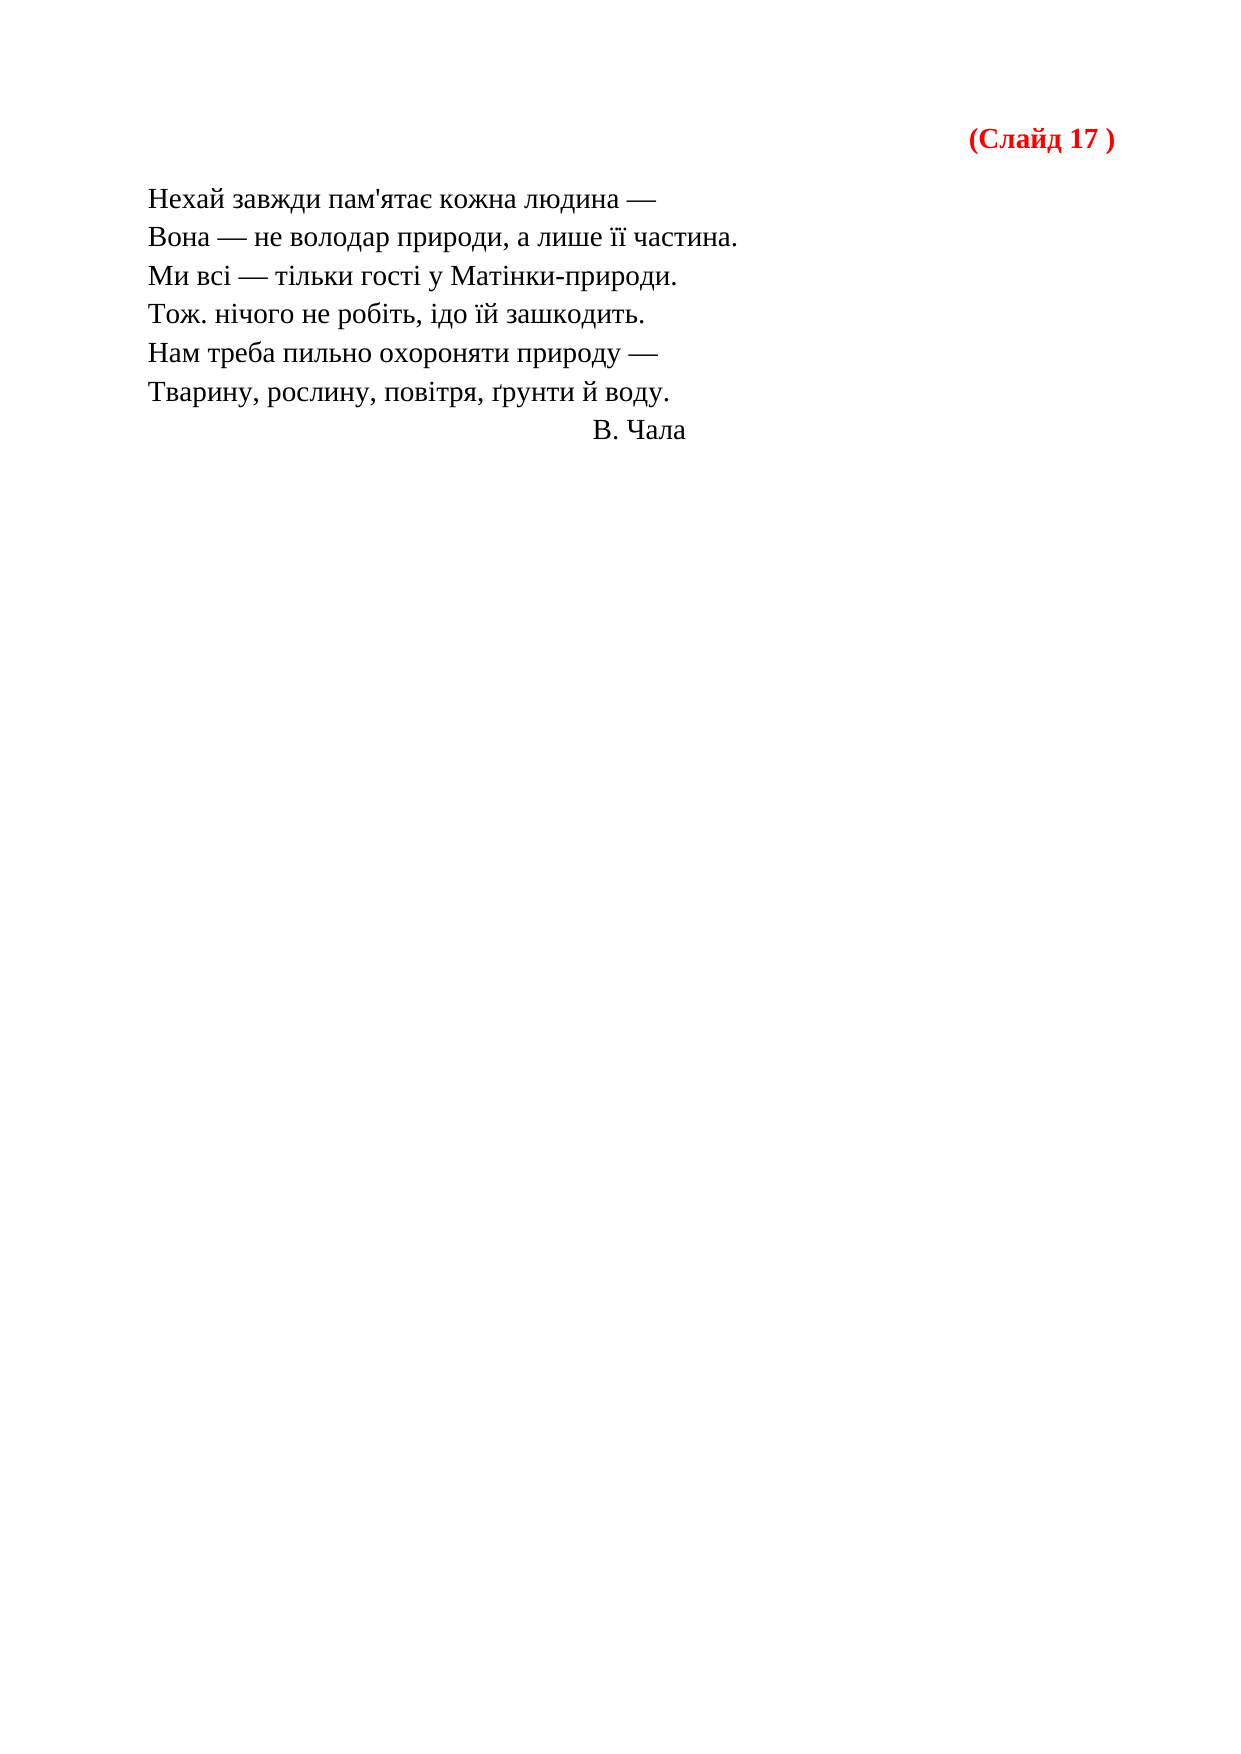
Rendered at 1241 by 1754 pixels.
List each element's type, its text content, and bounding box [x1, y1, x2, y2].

text Нехай завжди пам'ятає кожна людина — Вона — не володар природи, а лише її частина. Ми всі — тільки гості у Матінки-природи. Тож. нічого не робіть, ідо їй зашкодить. Нам треба пильно охороняти природу — Тварину, рослину, повітря, ґрунти й воду. В. Чала [148, 181, 1152, 446]
text (Слайд 17 ) [148, 88, 1152, 155]
